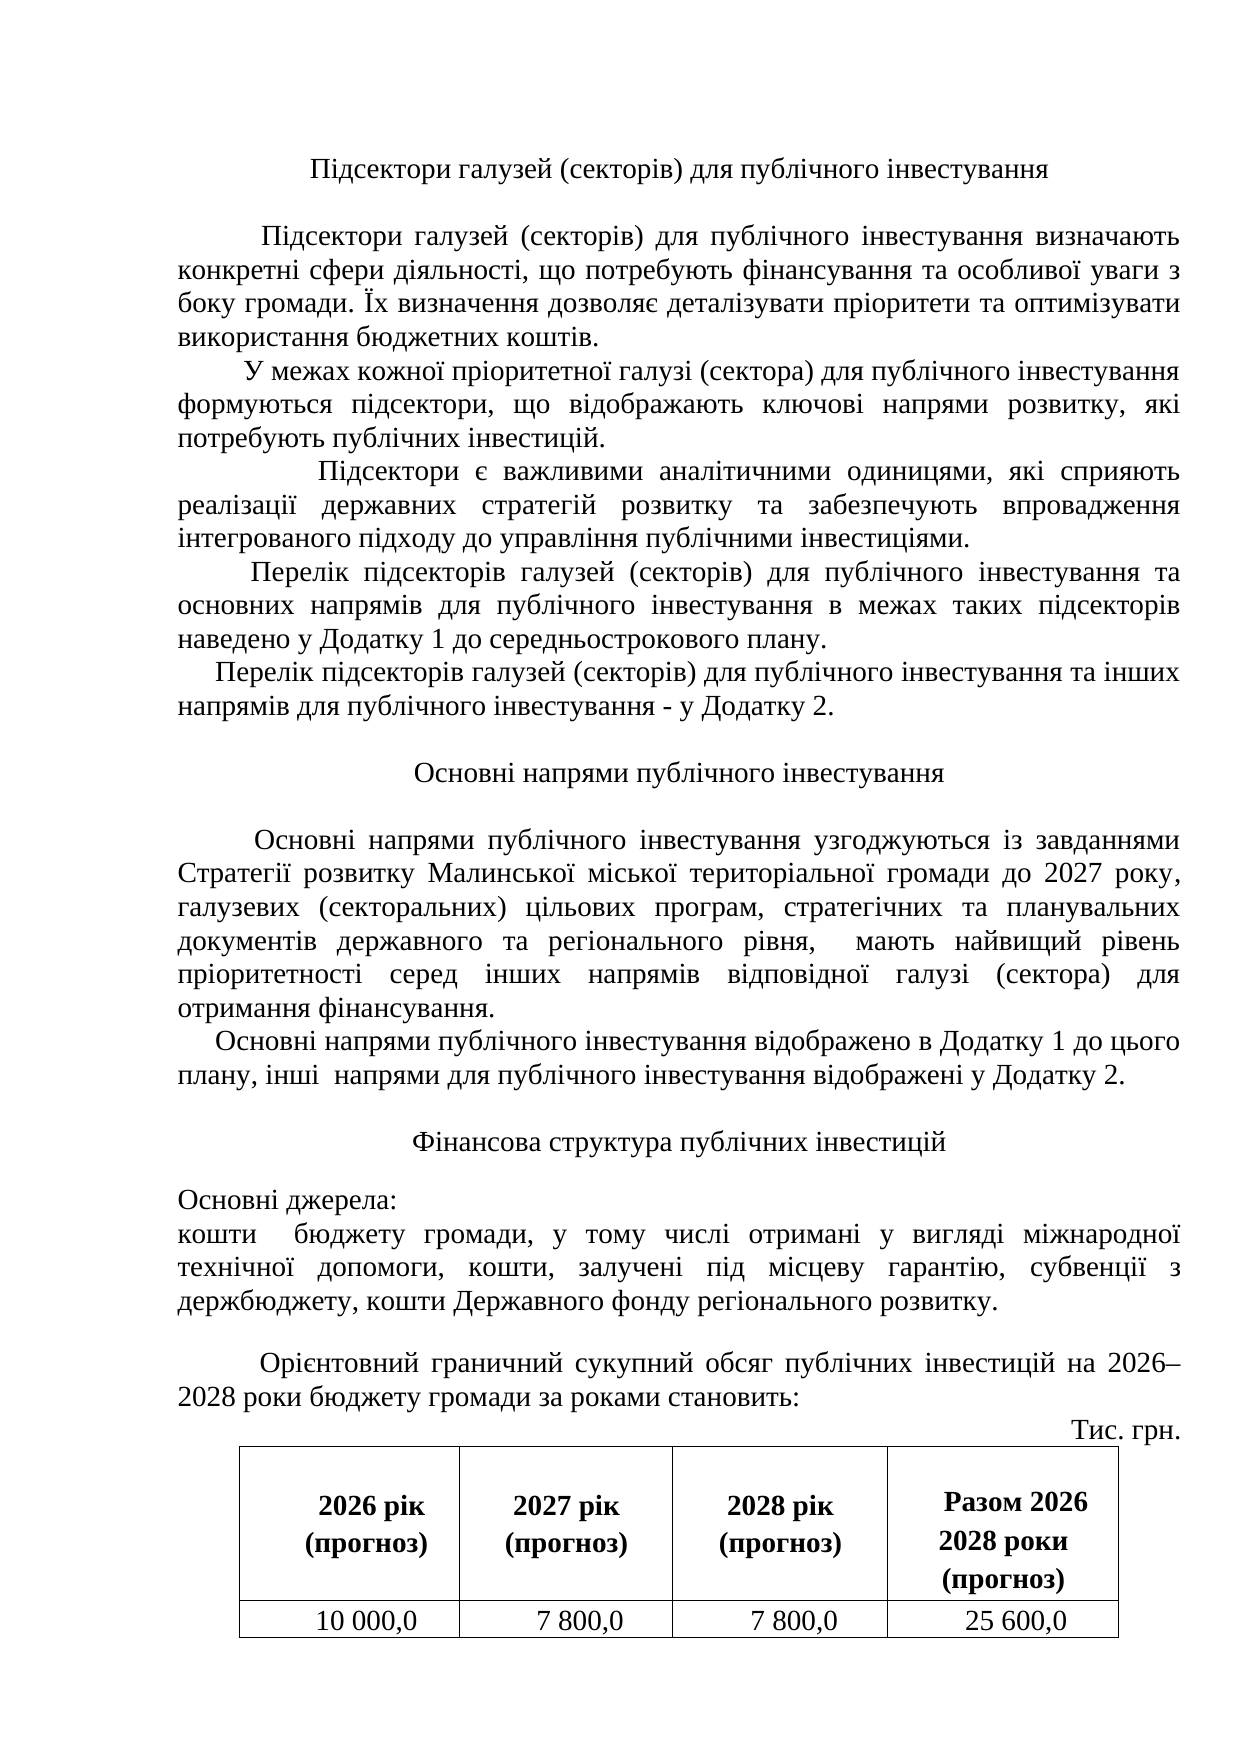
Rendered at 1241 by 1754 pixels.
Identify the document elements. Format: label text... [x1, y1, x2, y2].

text Основні джерела: [177, 1182, 1181, 1216]
table_header 2027 рік (прогноз) [460, 1447, 672, 1600]
text Підсектори є важливими аналітичними одиницями, які сприяють реалізації державних стратегій розвитку та забезпечують впровадження інтегрованого підходу до управління публічними інвестиціями. [177, 453, 1181, 554]
table_cell 25 600,0 [888, 1601, 1118, 1637]
text Основні напрями публічного інвестування узгоджуються із завданнями Стратегії розвитку Малинської міської територіальної громади до 2027 року, галузевих (секторальних) цільових програм, стратегічних та планувальних документів державного та регіонального рівня, мають найвищий рівень пріоритетності серед інших напрямів відповідної галузі (сектора) для отримання фінансування. [177, 822, 1181, 1023]
text Основні напрями публічного інвестування [177, 755, 1181, 789]
table_header 2026 рік (прогноз) [240, 1447, 459, 1600]
text Орієнтовний граничний сукупний обсяг публічних інвестицій на 2026– 2028 роки бюджету громади за роками становить: [177, 1345, 1181, 1412]
text Перелік підсекторів галузей (секторів) для публічного інвестування та інших напрямів для публічного інвестування - у Додатку 2. [177, 654, 1181, 722]
table_header 2028 рік (прогноз) [673, 1447, 887, 1600]
text кошти бюджету громади, у тому числі отримані у вигляді міжнародної технічної допомоги, кошти, залучені під місцеву гарантію, субвенції з держбюджету, кошти Державного фонду регіонального розвитку. [177, 1249, 1181, 1317]
text Фінансова структура публічних інвестицій [177, 1124, 1181, 1157]
text У межах кожної пріоритетної галузі (сектора) для публічного інвестування формуються підсектори, що відображають ключові напрями розвитку, які потребують публічних інвестицій. [177, 353, 1181, 453]
text Підсектори галузей (секторів) для публічного інвестування визначають конкретні сфери діяльності, що потребують фінансування та особливої уваги з боку громади. Їх визначення дозволяє деталізувати пріоритети та оптимізувати використання бюджетних коштів. [177, 218, 1181, 353]
table_cell 7 800,0 [460, 1601, 672, 1637]
table_cell 7 800,0 [673, 1601, 887, 1637]
table_header Разом 2026 2028 роки (прогноз) [888, 1447, 1118, 1600]
text Перелік підсекторів галузей (секторів) для публічного інвестування та основних напрямів для публічного інвестування в межах таких підсекторів наведено у Додатку 1 до середньострокового плану. [177, 554, 1181, 654]
table_cell 10 000,0 [240, 1601, 459, 1637]
text Основні напрями публічного інвестування відображено в Додатку 1 до цього плану, інші напрями для публічного інвестування відображені у Додатку 2. [177, 1023, 1181, 1090]
text Підсектори галузей (секторів) для публічного інвестування [177, 152, 1181, 185]
text Тис. грн. [177, 1412, 1181, 1446]
